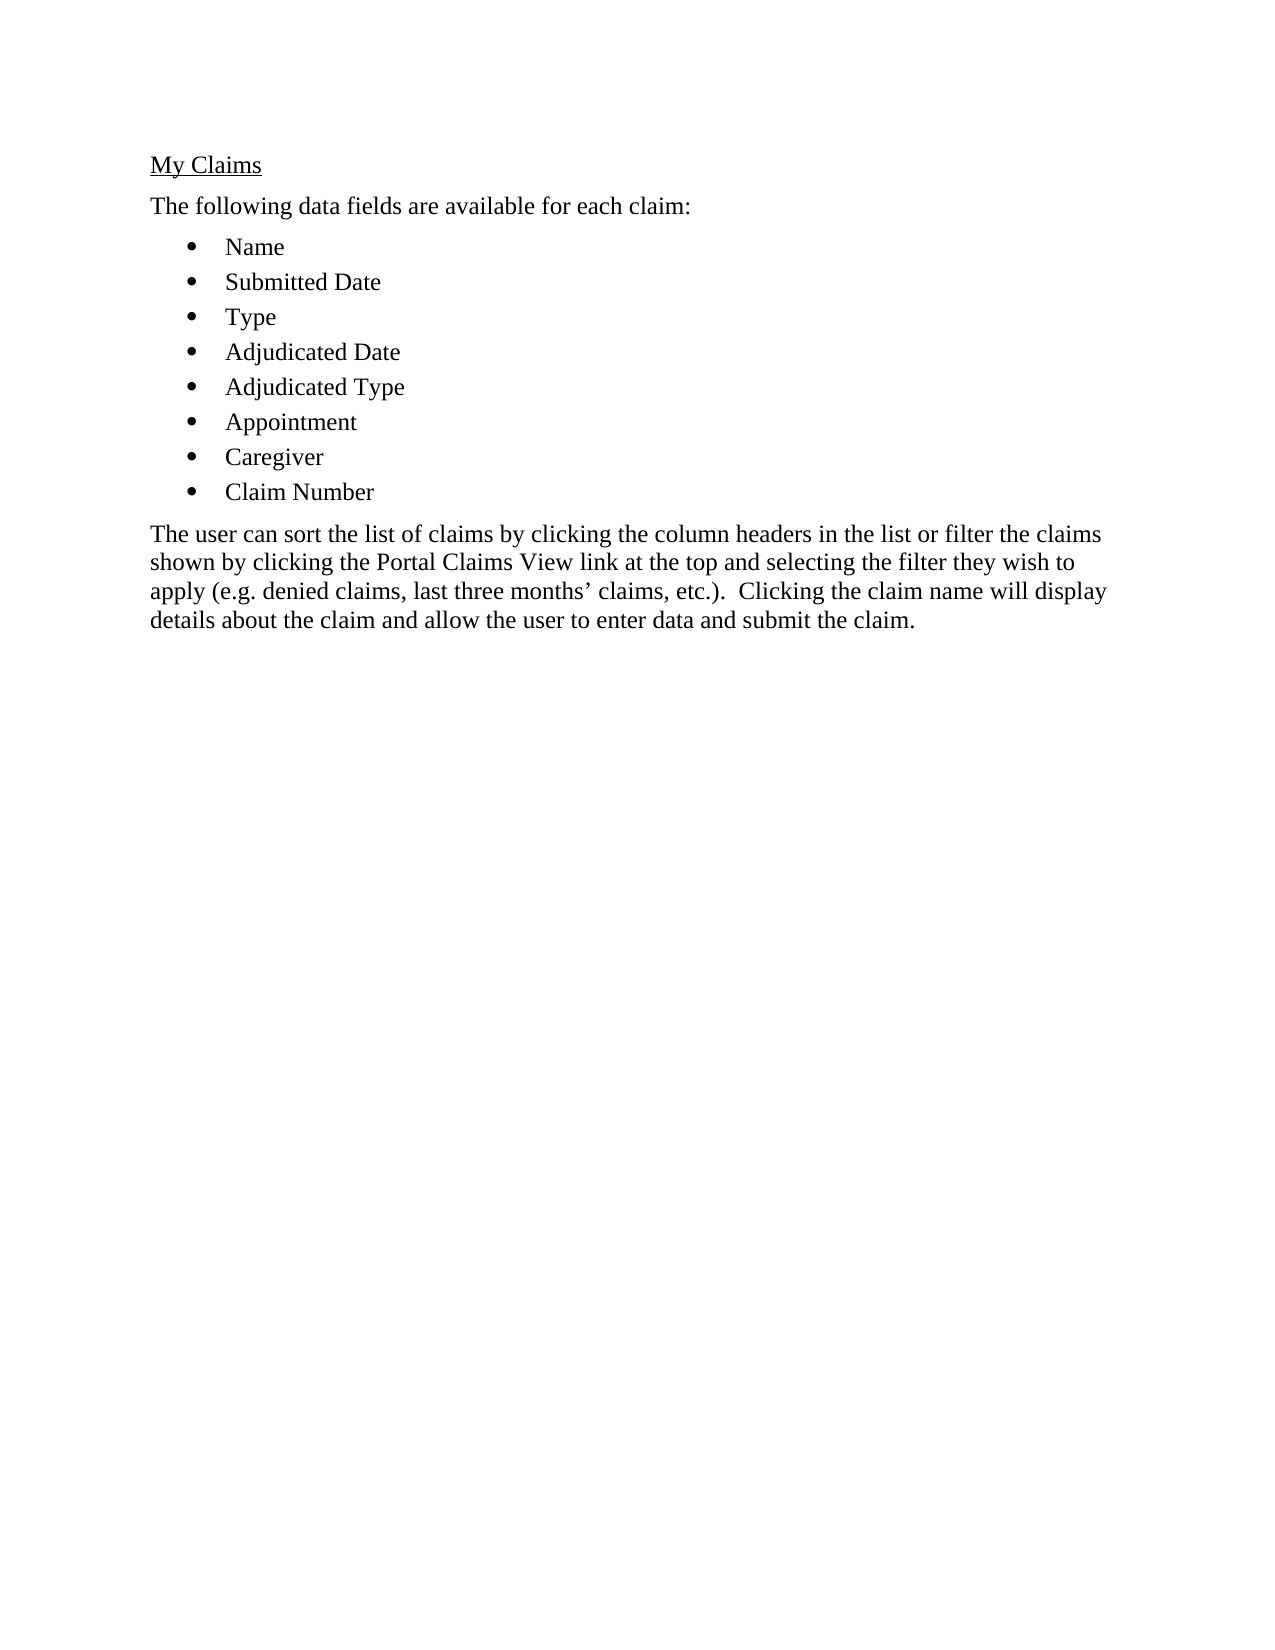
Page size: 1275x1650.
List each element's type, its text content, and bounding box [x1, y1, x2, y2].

text Adjudicated Type [187, 372, 1125, 401]
text Appointment [187, 407, 1125, 436]
text Type [187, 302, 1125, 331]
text My Claims [150, 150, 1125, 179]
text The following data fields are available for each claim: [150, 191, 1125, 220]
text Caregiver [187, 442, 1125, 471]
text Submitted Date [187, 267, 1125, 296]
text The user can sort the list of claims by clicking the column headers in the list or filter the claims shown by clicking the Portal Claims View link at the top and selecting the filter they wish to apply (e.g. denied claims, last three months’ claims, etc.). Clicking the claim name will display details about the claim and allow the user to enter data and submit the claim. [150, 519, 1125, 634]
text Adjudicated Date [187, 337, 1125, 366]
text Name [187, 232, 1125, 261]
text Claim Number [187, 477, 1125, 506]
